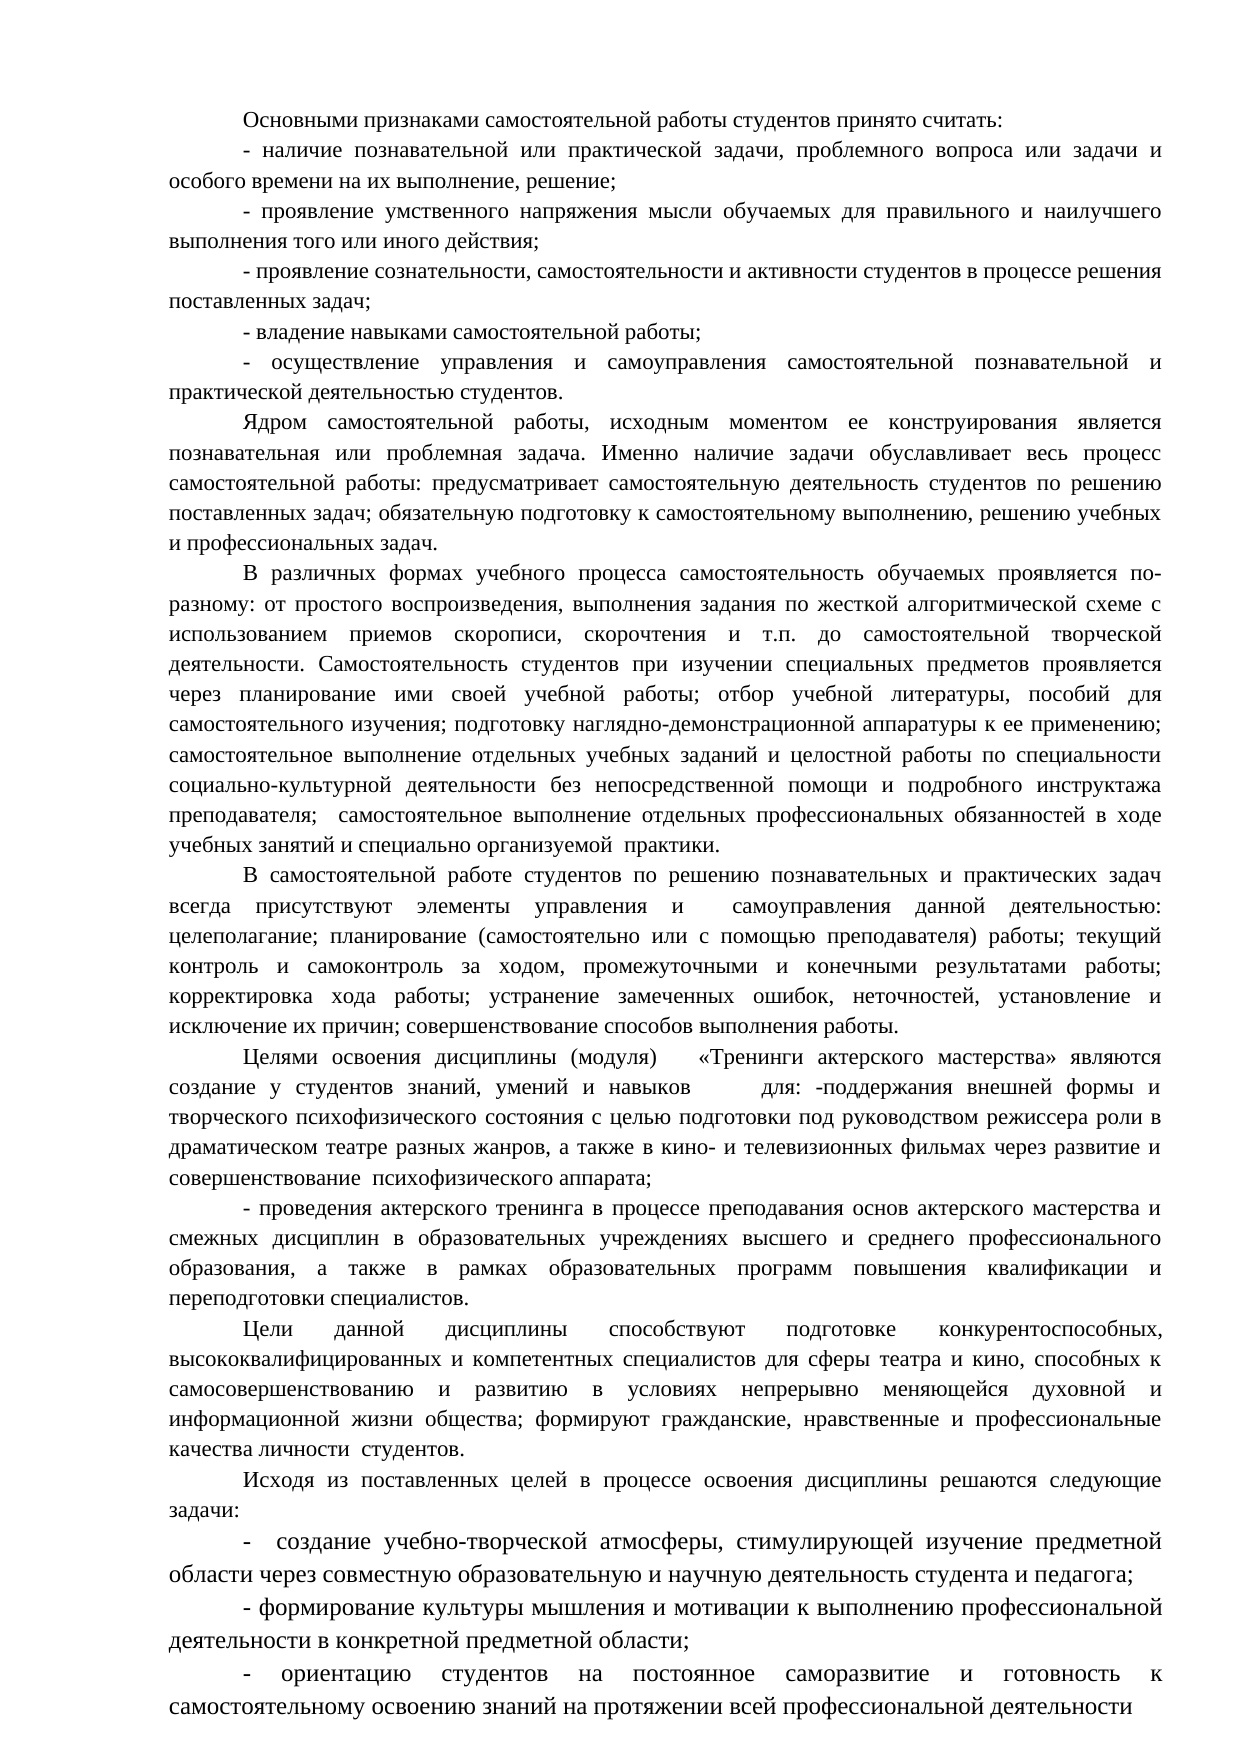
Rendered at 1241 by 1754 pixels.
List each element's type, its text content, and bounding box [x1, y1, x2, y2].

text В самостоятельной работе студентов по решению познавательных и практических задач всегда присутствуют элементы управления и самоуправления данной деятельностью: целеполагание; планирование (самостоятельно или с помощью преподавателя) работы; текущий контроль и самоконтроль за ходом, промежуточными и конечными результатами работы; корректировка хода работы; устранение замеченных ошибок, неточностей, установление и исключение их причин; совершенствование способов выполнения работы. [169, 861, 1163, 1039]
text - проявление умственного напряжения мысли обучаемых для правильного и наилучшего выполнения того или иного действия; [169, 197, 1163, 253]
list - формирование культуры мышления и мотивации к выполнению профессиональной деятельности в конкретной предметной области; [169, 1592, 1163, 1654]
text В различных формах учебного процесса самостоятельность обучаемых проявляется по-разному: от простого воспроизведения, выполнения задания по жесткой алгоритмической схеме с использованием приемов скорописи, скорочтения и т.п. до самостоятельной творческой деятельности. Самостоятельность студентов при изучении специальных предметов проявляется через планирование ими своей учебной работы; отбор учебной литературы, пособий для самостоятельного изучения; подготовку наглядно-демонстрационной аппаратуры к ее применению; самостоятельное выполнение отдельных учебных заданий и целостной работы по специальности социально-культурной деятельности без непосредственной помощи и подробного инструктажа преподавателя; самостоятельное выполнение отдельных профессиональных обязанностей в ходе учебных занятий и специально организуемой практики. [169, 559, 1163, 858]
text Исходя из поставленных целей в процессе освоения дисциплины решаются следующие задачи: [169, 1466, 1163, 1522]
text Основными признаками самостоятельной работы студентов принято считать: [169, 106, 1163, 133]
text - наличие познавательной или практической задачи, проблемного вопроса или задачи и особого времени на их выполнение, решение; [169, 136, 1163, 193]
text - владение навыками самостоятельной работы; [169, 318, 1163, 344]
text - осуществление управления и самоуправления самостоятельной познавательной и практической деятельностью студентов. [169, 348, 1163, 404]
text - проведения актерского тренинга в процессе преподавания основ актерского мастерства и смежных дисциплин в образовательных учреждениях высшего и среднего профессионального образования, а также в рамках образовательных программ повышения квалификации и переподготовки специалистов. [169, 1194, 1163, 1311]
text - проявление сознательности, самостоятельности и активности студентов в процессе решения поставленных задач; [169, 257, 1163, 314]
text Целями освоения дисциплины (модуля) «Тренинги актерского мастерства» являются создание у студентов знаний, умений и навыков для: -поддержания внешней формы и творческого психофизического состояния с целью подготовки под руководством режиссера роли в драматическом театре разных жанров, а также в кино- и телевизионных фильмах через развитие и совершенствование психофизического аппарата; [169, 1043, 1163, 1190]
list - ориентацию студентов на постоянное саморазвитие и готовность к самостоятельному освоению знаний на протяжении всей профессиональной деятельности [169, 1658, 1163, 1720]
list - создание учебно-творческой атмосферы, стимулирующей изучение предметной области через совместную образовательную и научную деятельность студента и педагога; [169, 1526, 1163, 1588]
text Цели данной дисциплины способствуют подготовке конкурентоспособных, высококвалифицированных и компетентных специалистов для сферы театра и кино, способных к самосовершенствованию и развитию в условиях непрерывно меняющейся духовной и информационной жизни общества; формируют гражданские, нравственные и профессиональные качества личности студентов. [169, 1314, 1163, 1462]
text Ядром самостоятельной работы, исходным моментом ее конструирования является познавательная или проблемная задача. Именно наличие задачи обуславливает весь процесс самостоятельной работы: предусматривает самостоятельную деятельность студентов по решению поставленных задач; обязательную подготовку к самостоятельному выполнению, решению учебных и профессиональных задач. [169, 408, 1163, 556]
